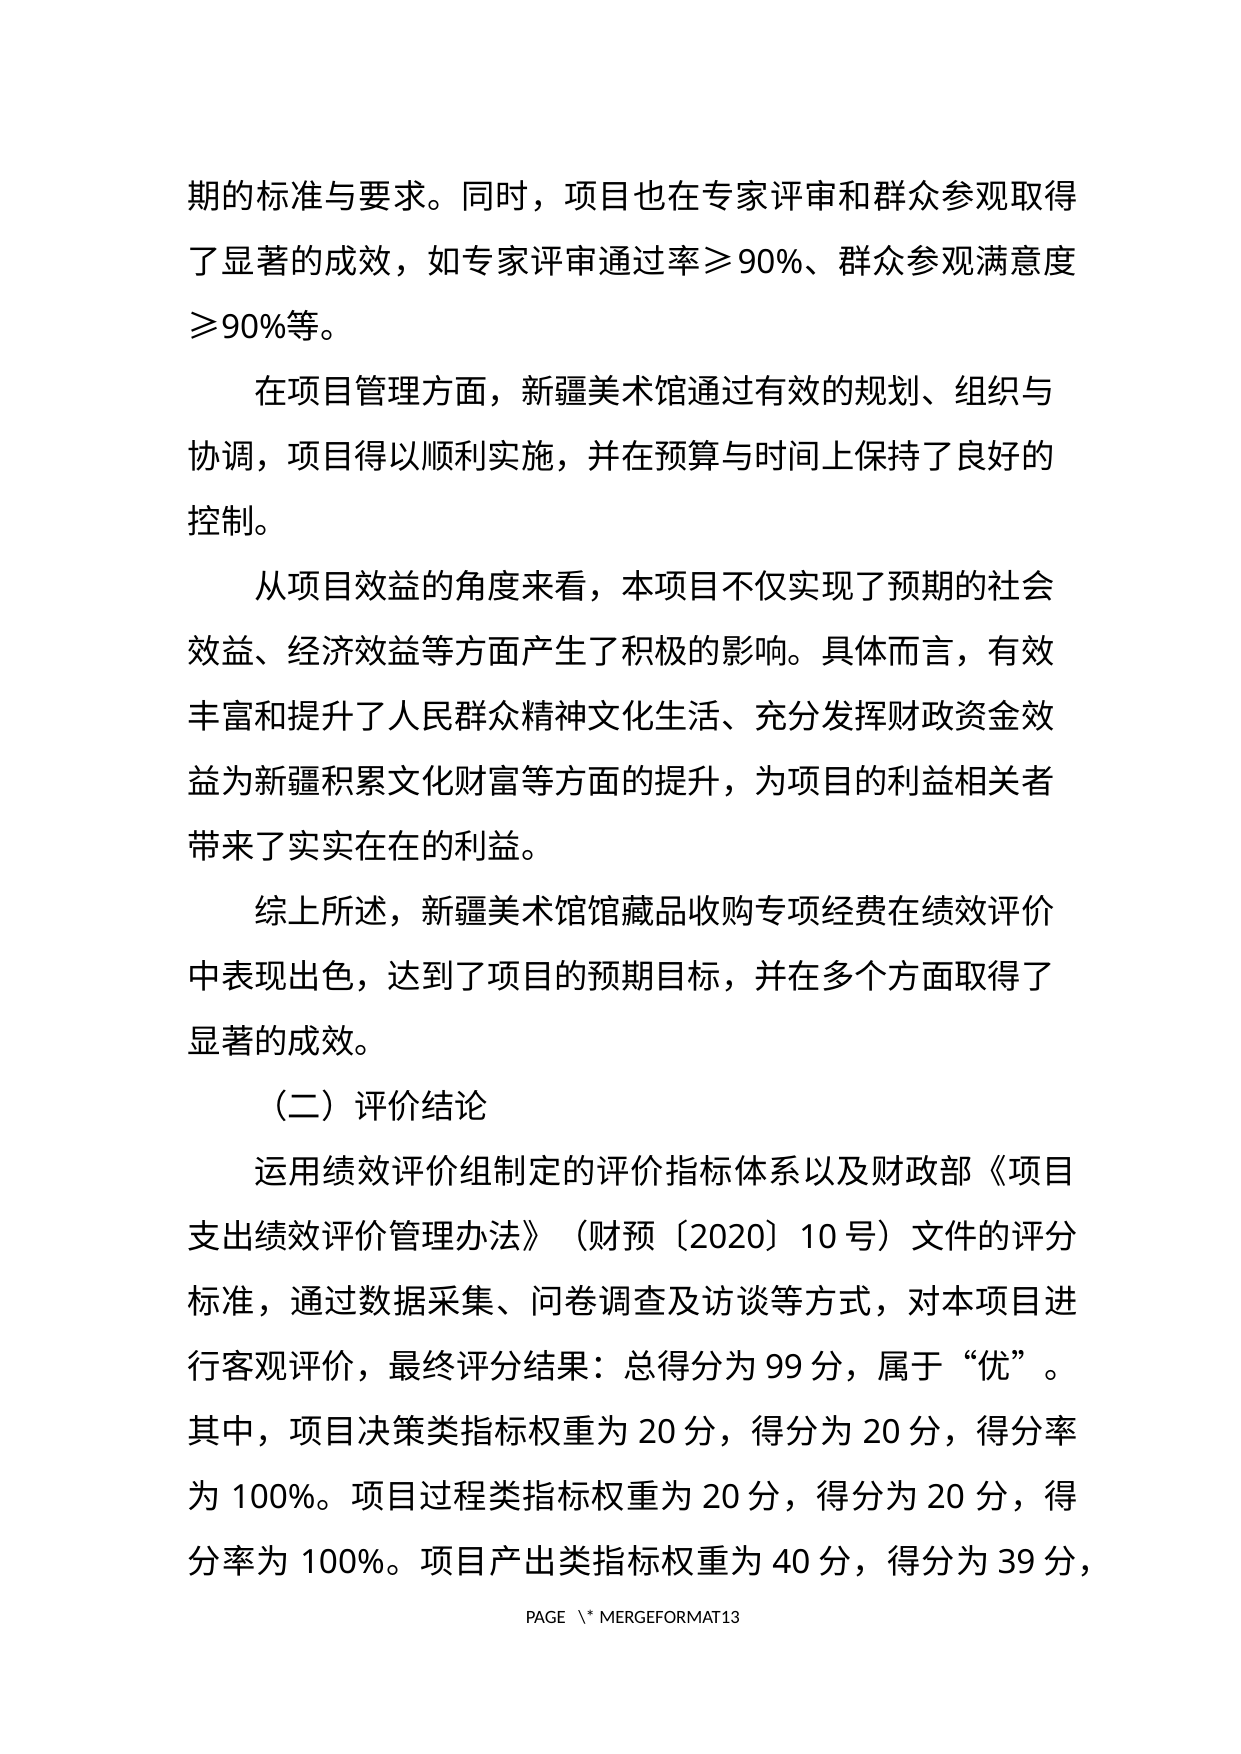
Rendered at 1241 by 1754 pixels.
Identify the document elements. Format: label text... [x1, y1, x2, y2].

title （二）评价结论 [187, 1072, 1078, 1137]
text 在项目管理方面，新疆美术馆通过有效的规划、组织与协调，项目得以顺利实施，并在预算与时间上保持了良好的控制。 [187, 357, 1078, 552]
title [187, 162, 1078, 357]
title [187, 1137, 1078, 1592]
text 综上所述，新疆美术馆馆藏品收购专项经费在绩效评价中表现出色，达到了项目的预期目标，并在多个方面取得了显著的成效。 [187, 877, 1078, 1072]
text 从项目效益的角度来看，本项目不仅实现了预期的社会效益、经济效益等方面产生了积极的影响。具体而言，有效丰富和提升了人民群众精神文化生活、充分发挥财政资金效益为新疆积累文化财富等方面的提升，为项目的利益相关者带来了实实在在的利益。 [187, 552, 1078, 877]
